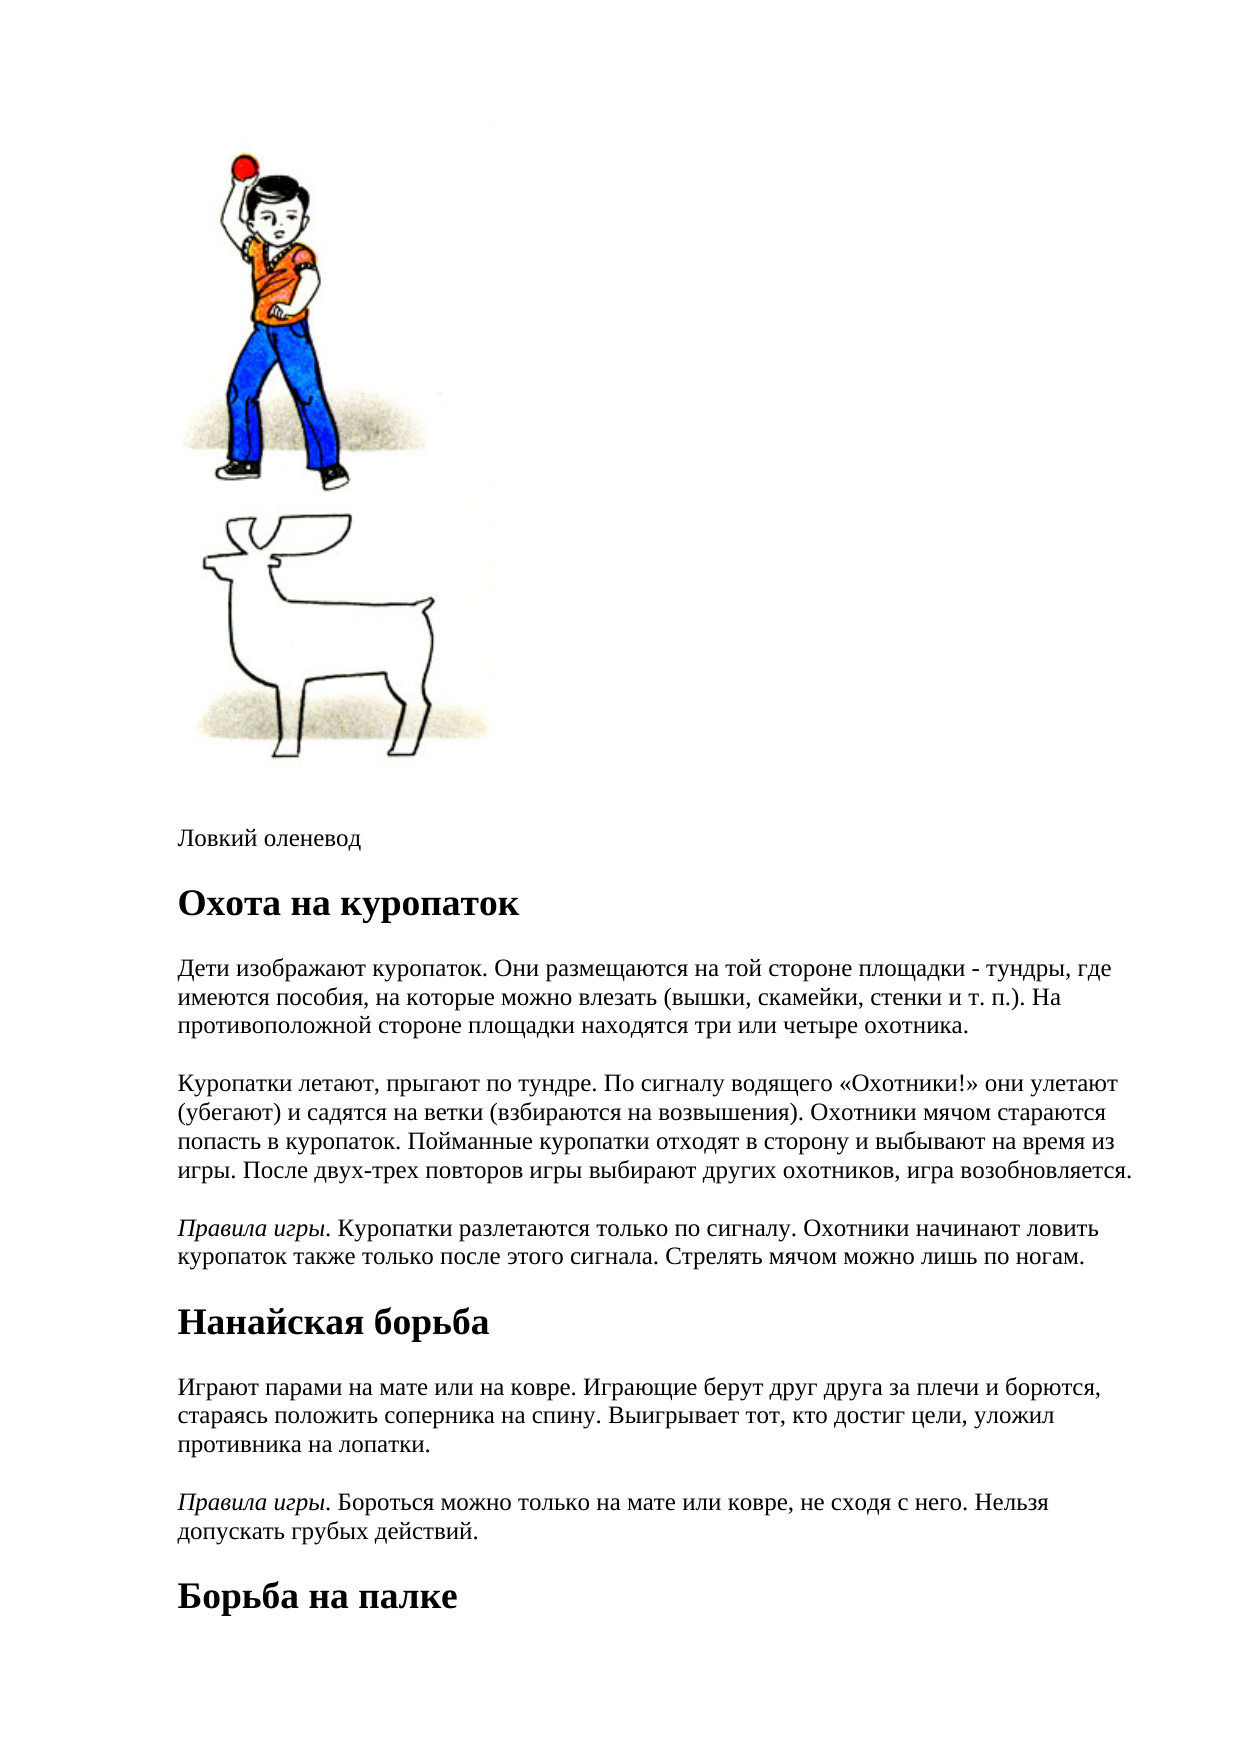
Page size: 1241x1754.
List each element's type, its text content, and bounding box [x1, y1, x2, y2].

text Играют парами на мате или на ковре. Играющие берут друг друга за плечи и борются, стараясь положить соперника на спину. Выигрывает тот, кто достиг цели, уложил противника на лопатки. [177, 1372, 1152, 1458]
text Дети изображают куропаток. Они размещаются на той стороне площадки - тундры, где имеются пособия, на которые можно влезать (вышки, скамейки, стенки и т. п.). На противоположной стороне площадки находятся три или четыре охотника. [177, 953, 1152, 1039]
text Правила игры. Бороться можно только на мате или ковре, не сходя с него. Нельзя допускать грубых действий. [177, 1487, 1152, 1544]
subtitle Охота на куропаток [177, 881, 1152, 924]
subtitle Нанайская борьба [177, 1299, 1152, 1342]
picture [177, 118, 496, 823]
text Куропатки летают, прыгают по тундре. По сигналу водящего «Охотники!» они улетают (убегают) и садятся на ветки (взбираются на возвышения). Охотники мячом стараются попасть в куропаток. Пойманные куропатки отходят в сторону и выбывают на время из игры. После двух-трех повторов игры выбирают других охотников, игра возобновляется. [177, 1068, 1152, 1183]
text Правила игры. Куропатки разлетаются только по сигналу. Охотники начинают ловить куропаток также только после этого сигнала. Стрелять мячом можно лишь по ногам. [177, 1213, 1152, 1270]
text Борьба на палке [177, 1574, 1152, 1617]
